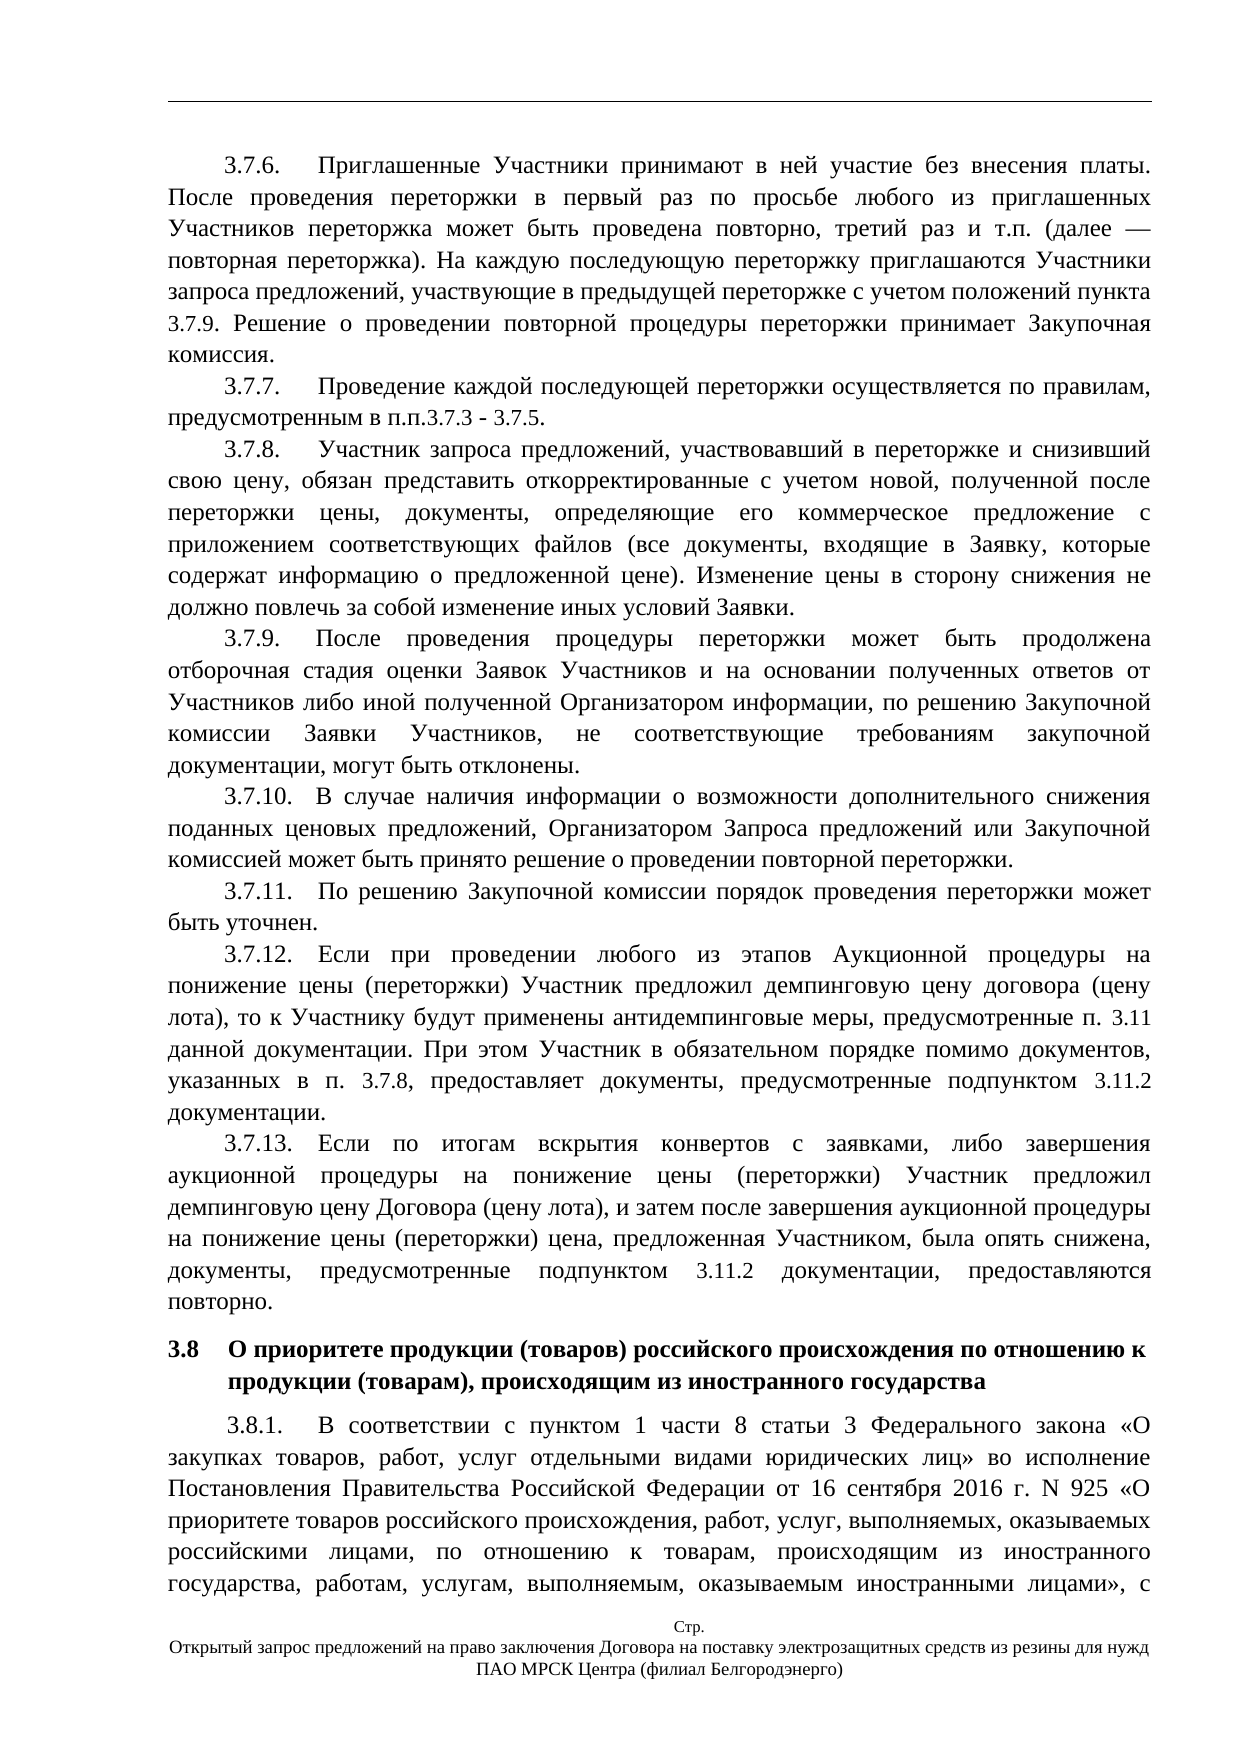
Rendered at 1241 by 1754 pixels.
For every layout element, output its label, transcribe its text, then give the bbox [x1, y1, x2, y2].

list В случае наличия информации о возможности дополнительного снижения поданных ценовых предложений, Организатором Запроса предложений или Закупочной комиссией может быть принято решение о проведении повторной переторжки. [168, 781, 1152, 873]
list Приглашенные Участники принимают в ней участие без внесения платы. После проведения переторжки в первый раз по просьбе любого из приглашенных Участников переторжка может быть проведена повторно, третий раз и т.п. (далее — повторная переторжка). На каждую последующую переторжку приглашаются Участники запроса предложений, участвующие в предыдущей переторжке с учетом положений пункта 3.7.9. Решение о проведении повторной процедуры переторжки принимает Закупочная комиссия. [168, 150, 1152, 368]
subtitle О приоритете продукции (товаров) российского происхождения по отношению к продукции (товарам), происходящим из иностранного государства [168, 1334, 1152, 1395]
list Если при проведении любого из этапов Аукционной процедуры на понижение цены (переторжки) Участник предложил демпинговую цену договора (цену лота), то к Участнику будут применены антидемпинговые меры, предусмотренные п. 3.11 данной документации. При этом Участник в обязательном порядке помимо документов, указанных в п. 3.7.8, предоставляет документы, предусмотренные подпунктом 3.11.2 документации. [168, 939, 1152, 1126]
list Участник запроса предложений, участвовавший в переторжке и снизивший свою цену, обязан представить откорректированные с учетом новой, полученной после переторжки цены, документы, определяющие его коммерческое предложение с приложением соответствующих файлов (все документы, входящие в Заявку, которые содержат информацию о предложенной цене). Изменение цены в сторону снижения не должно повлечь за собой изменение иных условий Заявки. [168, 434, 1152, 621]
list Если по итогам вскрытия конвертов с заявками, либо завершения аукционной процедуры на понижение цены (переторжки) Участник предложил демпинговую цену Договора (цену лота), и затем после завершения аукционной процедуры на понижение цены (переторжки) цена, предложенная Участником, была опять снижена, документы, предусмотренные подпунктом 3.11.2 документации, предоставляются повторно. [168, 1128, 1152, 1315]
list По решению Закупочной комиссии порядок проведения переторжки может быть уточнен. [168, 876, 1152, 936]
list После проведения процедуры переторжки может быть продолжена отборочная стадия оценки Заявок Участников и на основании полученных ответов от Участников либо иной полученной Организатором информации, по решению Закупочной комиссии Заявки Участников, не соответствующие требованиям закупочной документации, могут быть отклонены. [168, 623, 1152, 778]
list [168, 1410, 1152, 1597]
list Проведение каждой последующей переторжки осуществляется по правилам, предусмотренным в п.п.3.7.3 - 3.7.5. [168, 371, 1152, 431]
